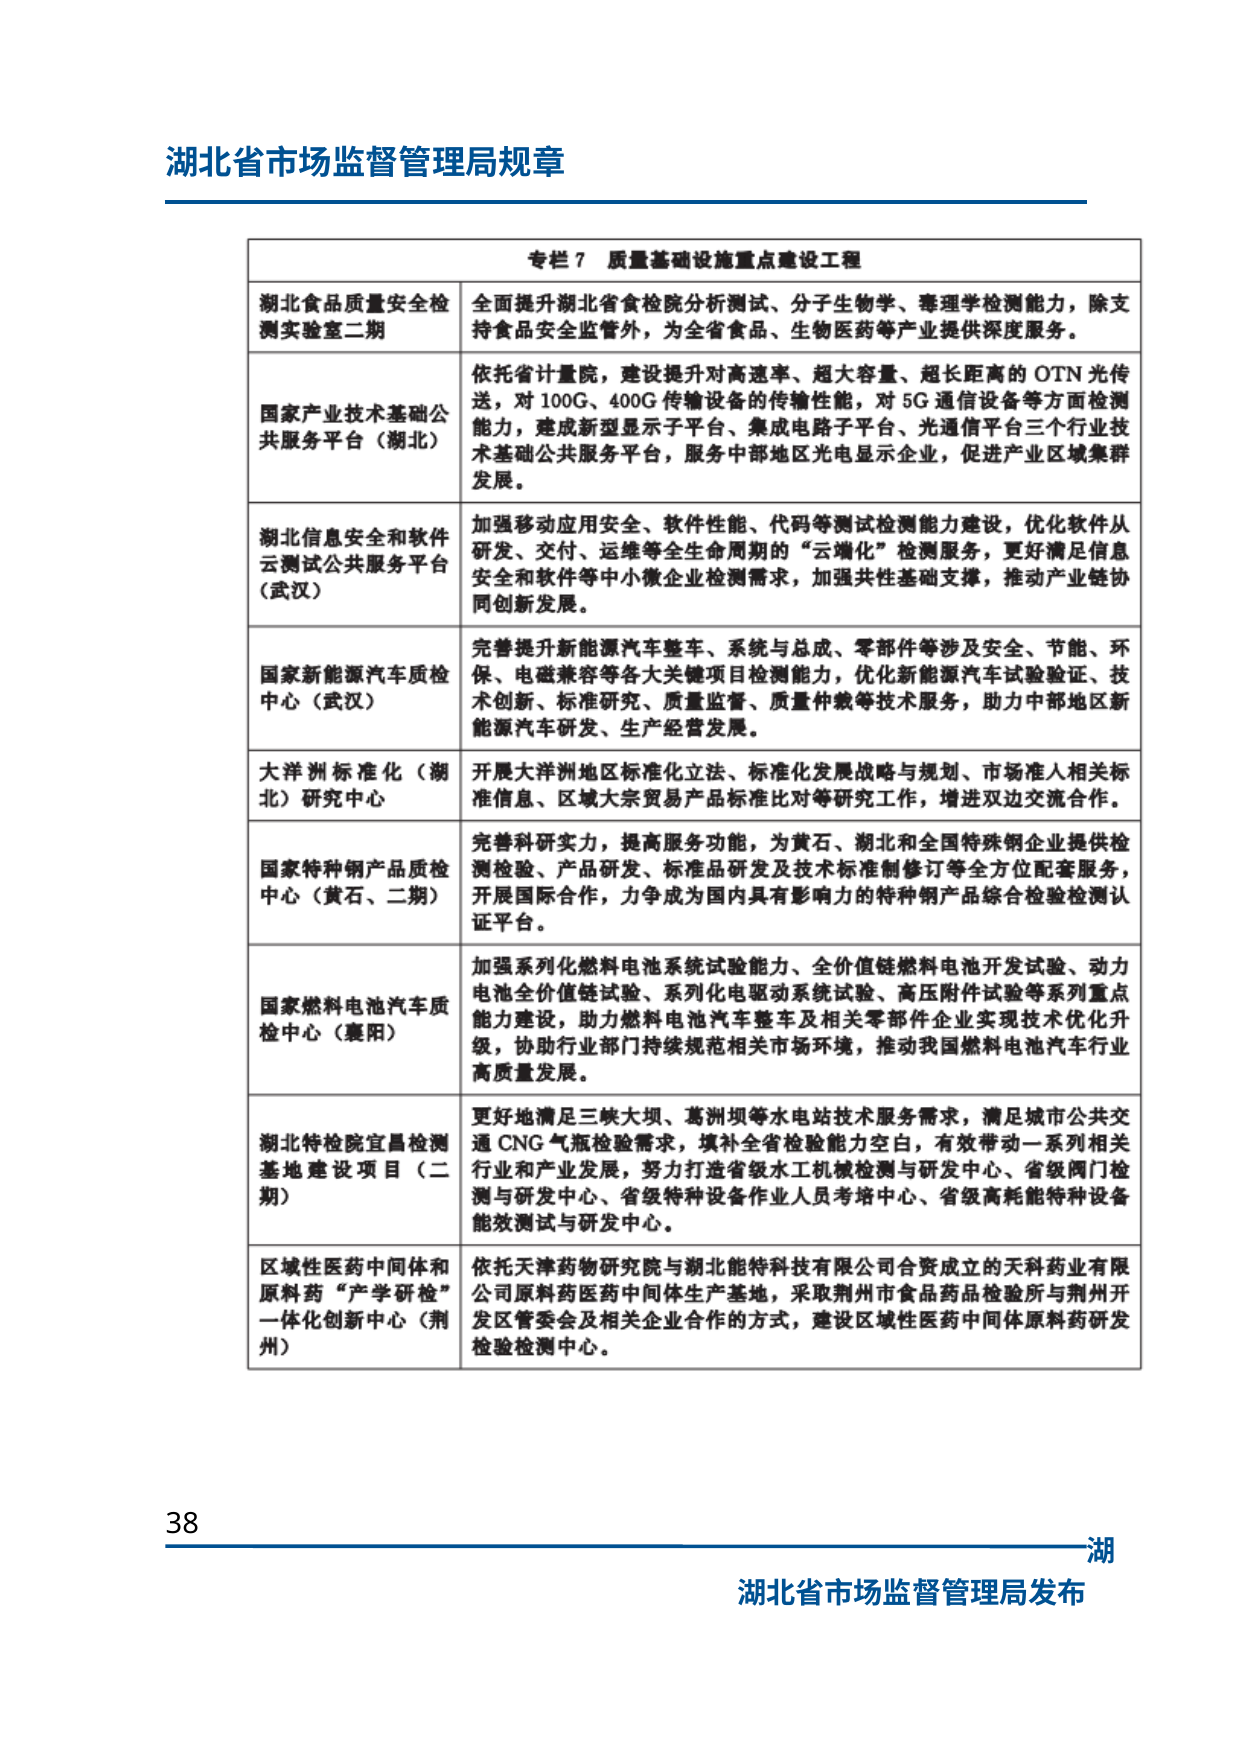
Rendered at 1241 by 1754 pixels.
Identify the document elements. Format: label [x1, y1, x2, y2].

picture [232, 219, 1154, 1389]
